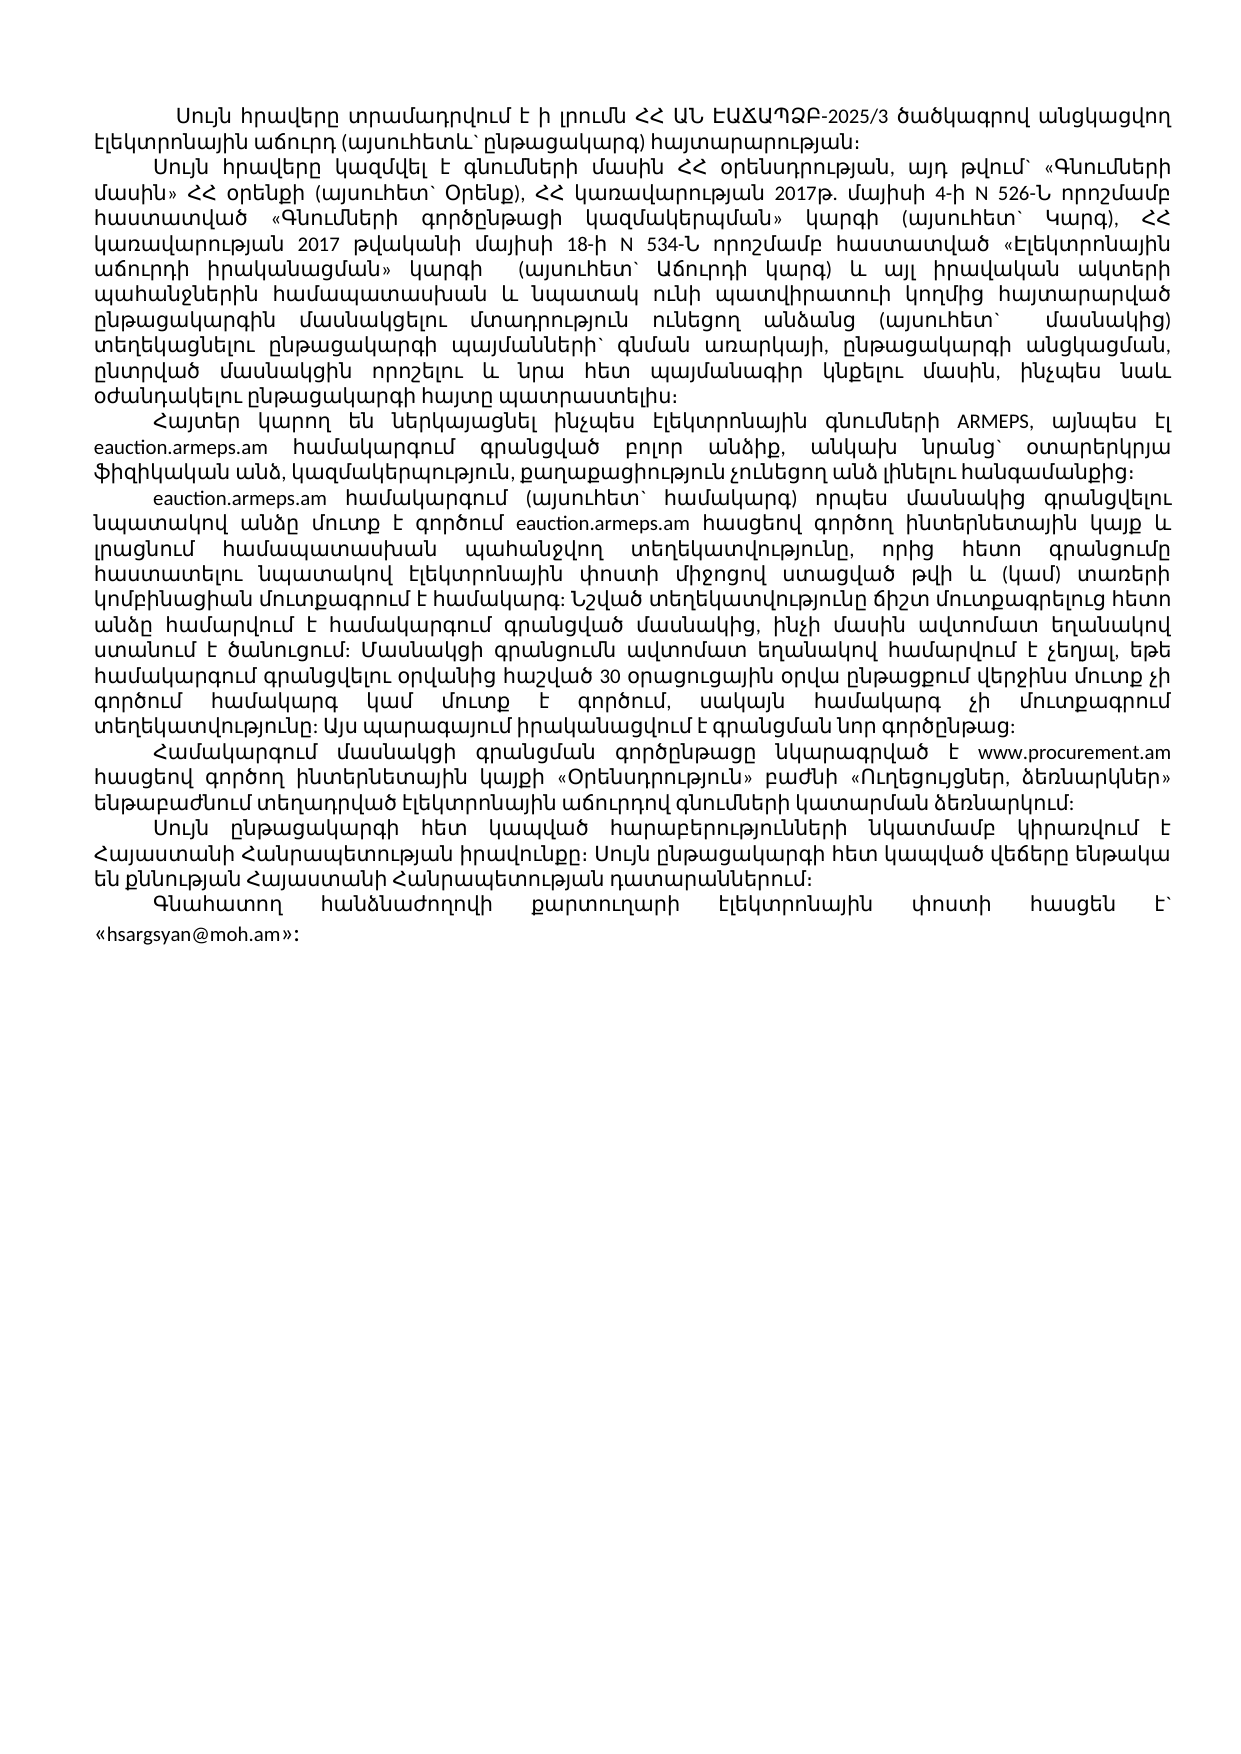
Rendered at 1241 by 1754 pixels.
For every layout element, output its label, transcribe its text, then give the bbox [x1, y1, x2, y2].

text eauction.armeps.am համակարգում (այսուհետ` համակարգ) որպես մասնակից գրանցվելու նպատակով անձը մուտք է գործում eauction.armeps.am հասցեով գործող ինտերնետային կայք և լրացնում համապատասխան պահանջվող տեղեկատվությունը, որից հետո գրանցումը հաստատելու նպատակով էլեկտրոնային փոստի միջոցով ստացված թվի և (կամ) տառերի կոմբինացիան մուտքագրում է համակարգ: Նշված տեղեկատվությունը ճիշտ մուտքագրելուց հետո անձը համարվում է համակարգում գրանցված մասնակից, ինչի մասին ավտոմատ եղանակով ստանում է ծանուցում: Մասնակցի գրանցումն ավտոմատ եղանակով համարվում է չեղյալ, եթե համակարգում գրանցվելու օրվանից հաշված 30 օրացուցային օրվա ընթացքում վերջինս մուտք չի գործում համակարգ կամ մուտք է գործում, սակայն համակարգ չի մուտքագրում տեղեկատվությունը: Այս պարագայում իրականացվում է գրանցման նոր գործընթաց: [94, 485, 1171, 739]
text Սույն հրավերը կազմվել է գնումների մասին ՀՀ օրենսդրության, այդ թվում` «Գնումների մասին» ՀՀ օրենքի (այսուհետ` Օրենք), ՀՀ կառավարության 2017թ. մայիսի 4-ի N 526-Ն որոշմամբ հաստատված «Գնումների գործընթացի կազմակերպման» կարգի (այսուհետ` Կարգ), ՀՀ կառավարության 2017 թվականի մայիսի 18-ի N 534-Ն որոշմամբ հաստատված «Էլեկտրոնային աճուրդի իրականացման» կարգի (այսուհետ` Աճուրդի կարգ) և այլ իրավական ակտերի պահանջներին համապատասխան և նպատակ ունի պատվիրատուի կողմից հայտարարված ընթացակարգին մասնակցելու մտադրություն ունեցող անձանց (այսուհետ` մասնակից) տեղեկացնելու ընթացակարգի պայմանների` գնման առարկայի, ընթացակարգի անցկացման, ընտրված մասնակցին որոշելու և նրա հետ պայմանագիր կնքելու մասին, ինչպես նաև օժանդակելու ընթացակարգի հայտը պատրաստելիս։ [94, 154, 1171, 409]
text Սույն ընթացակարգի հետ կապված հարաբերությունների նկատմամբ կիրառվում է Հայաստանի Հանրապետության իրավունքը։ Սույն ընթացակարգի հետ կապված վեճերը ենթակա են քննության Հայաստանի Հանրապետության դատարաններում։ [94, 815, 1171, 892]
text Սույն հրավերը տրամադրվում է ի լրումն ՀՀ ԱՆ ԷԱՃԱՊՁԲ-2025/3 ծածկագրով անցկացվող էլեկտրոնային աճուրդ (այսուհետև` ընթացակարգ) հայտարարության։ [94, 104, 1171, 154]
text Գնահատող հանձնաժողովի քարտուղարի էլեկտրոնային փոստի հասցեն է` «hsargsyan@moh.am»: [94, 892, 1171, 948]
text Հայտեր կարող են ներկայացնել ինչպես էլեկտրոնային գնումների ARMEPS, այնպես էլ eauction.armeps.am համակարգում գրանցված բոլոր անձիք, անկախ նրանց` օտարերկրյա ֆիզիկական անձ, կազմակերպություն, քաղաքացիություն չունեցող անձ լինելու հանգամանքից։ [94, 409, 1171, 485]
text Համակարգում մասնակցի գրանցման գործընթացը նկարագրված է www.procurement.am հասցեով գործող ինտերնետային կայքի «Օրենսդրություն» բաժնի «Ուղեցույցներ, ձեռնարկներ» ենթաբաժնում տեղադրված էլեկտրոնային աճուրդով գնումների կատարման ձեռնարկում: [94, 739, 1171, 815]
